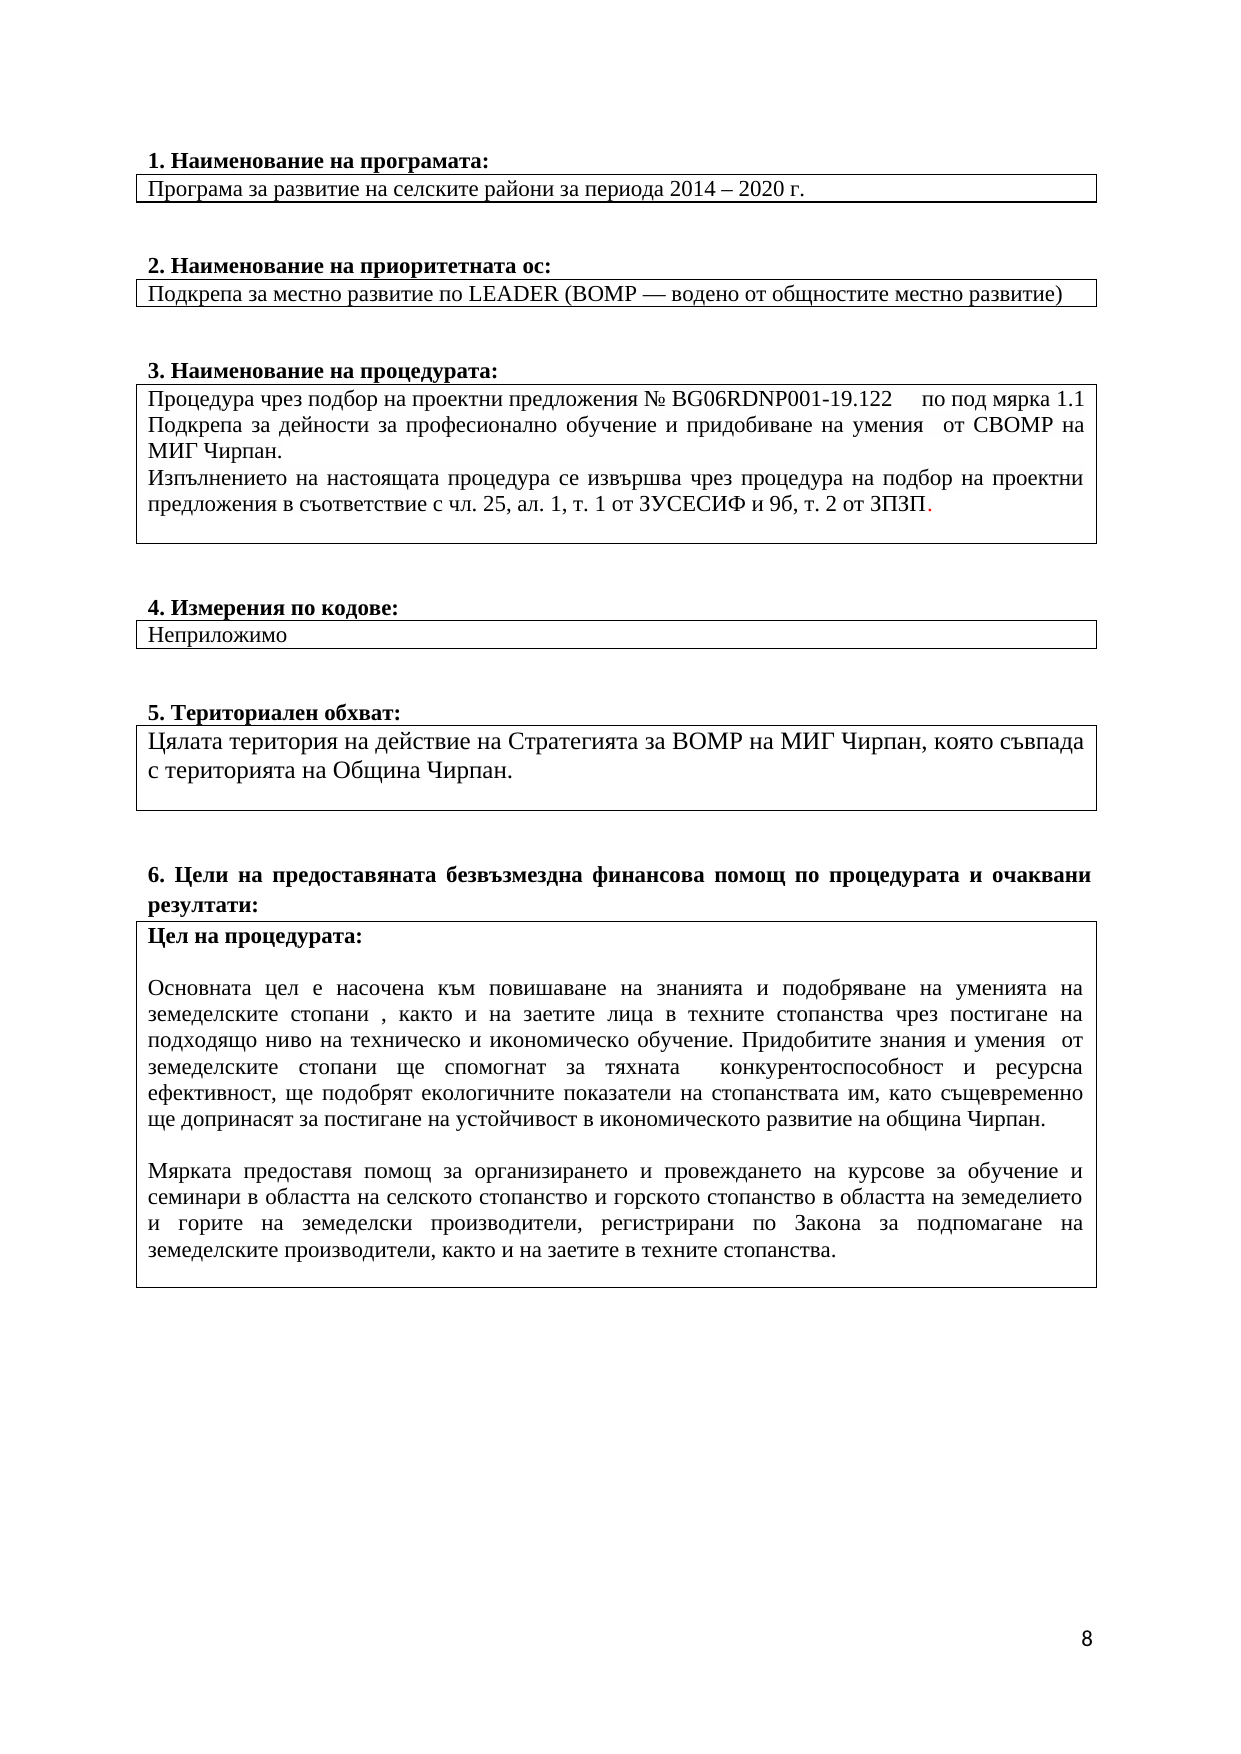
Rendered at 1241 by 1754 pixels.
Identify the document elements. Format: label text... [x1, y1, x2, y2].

subtitle 5. Териториален обхват: [148, 698, 1093, 725]
subtitle 2. Наименование на приоритетната ос: [148, 252, 1093, 279]
table_header Цел на процедурата: Основната цел е насочена към повишаване на знанията и подобряване на уменията на земеделските стопани , както и на заетите лица в техните стопанства чрез постигане на подходящо ниво на техническо и икономическо обучение. Придобитите знания и умения от земеделските стопани ще спомогнат за тяхната конкурентоспособност и ресурсна ефективност, ще подобрят екологичните показатели на стопанствата им, като същевременно ще допринасят за постигане на устойчивост в икономическото развитие на община Чирпан. Мярката предоставя помощ за организирането и провеждането на курсове за обучение и семинари в областта на селското стопанство и горското стопанство в областта на земеделието и горите на земеделски производители, регистрирани по Закона за подпомагане на земеделските производители, както и на заетите в техните стопанства. [137, 922, 1096, 1287]
table_header Процедура чрез подбор на проектни предложения № BG06RDNP001-19.122 по под мярка 1.1 Подкрепа за дейности за професионално обучение и придобиване на умения от СВОМР на МИГ Чирпан. Изпълнението на настоящата процедура се извършва чрез процедура на подбор на проектни предложения в съответствие с чл. 25, ал. 1, т. 1 от ЗУСЕСИФ и 9б, т. 2 от ЗПЗП. [137, 385, 1096, 543]
subtitle 4. Измерения по кодове: [148, 594, 1093, 620]
table_header Цялата територия на действие на Стратегията за ВОМР на МИГ Чирпан, която съвпада с територията на Община Чирпан. [137, 726, 1096, 810]
table_header Програма за развитие на селските райони за периода 2014 – 2020 г. [137, 175, 1096, 201]
subtitle 6. Цели на предоставяната безвъзмездна финансова помощ по процедурата и очаквани резултати: [148, 861, 1093, 917]
table_header Подкрепа за местно развитие по LEADER (ВОМР — водено от общностите местно развитие) [137, 280, 1096, 306]
table_header Неприложимо [137, 621, 1096, 647]
subtitle 3. Наименование на процедурата: [148, 357, 1093, 383]
subtitle 1. Наименование на програмата: [148, 148, 1093, 174]
